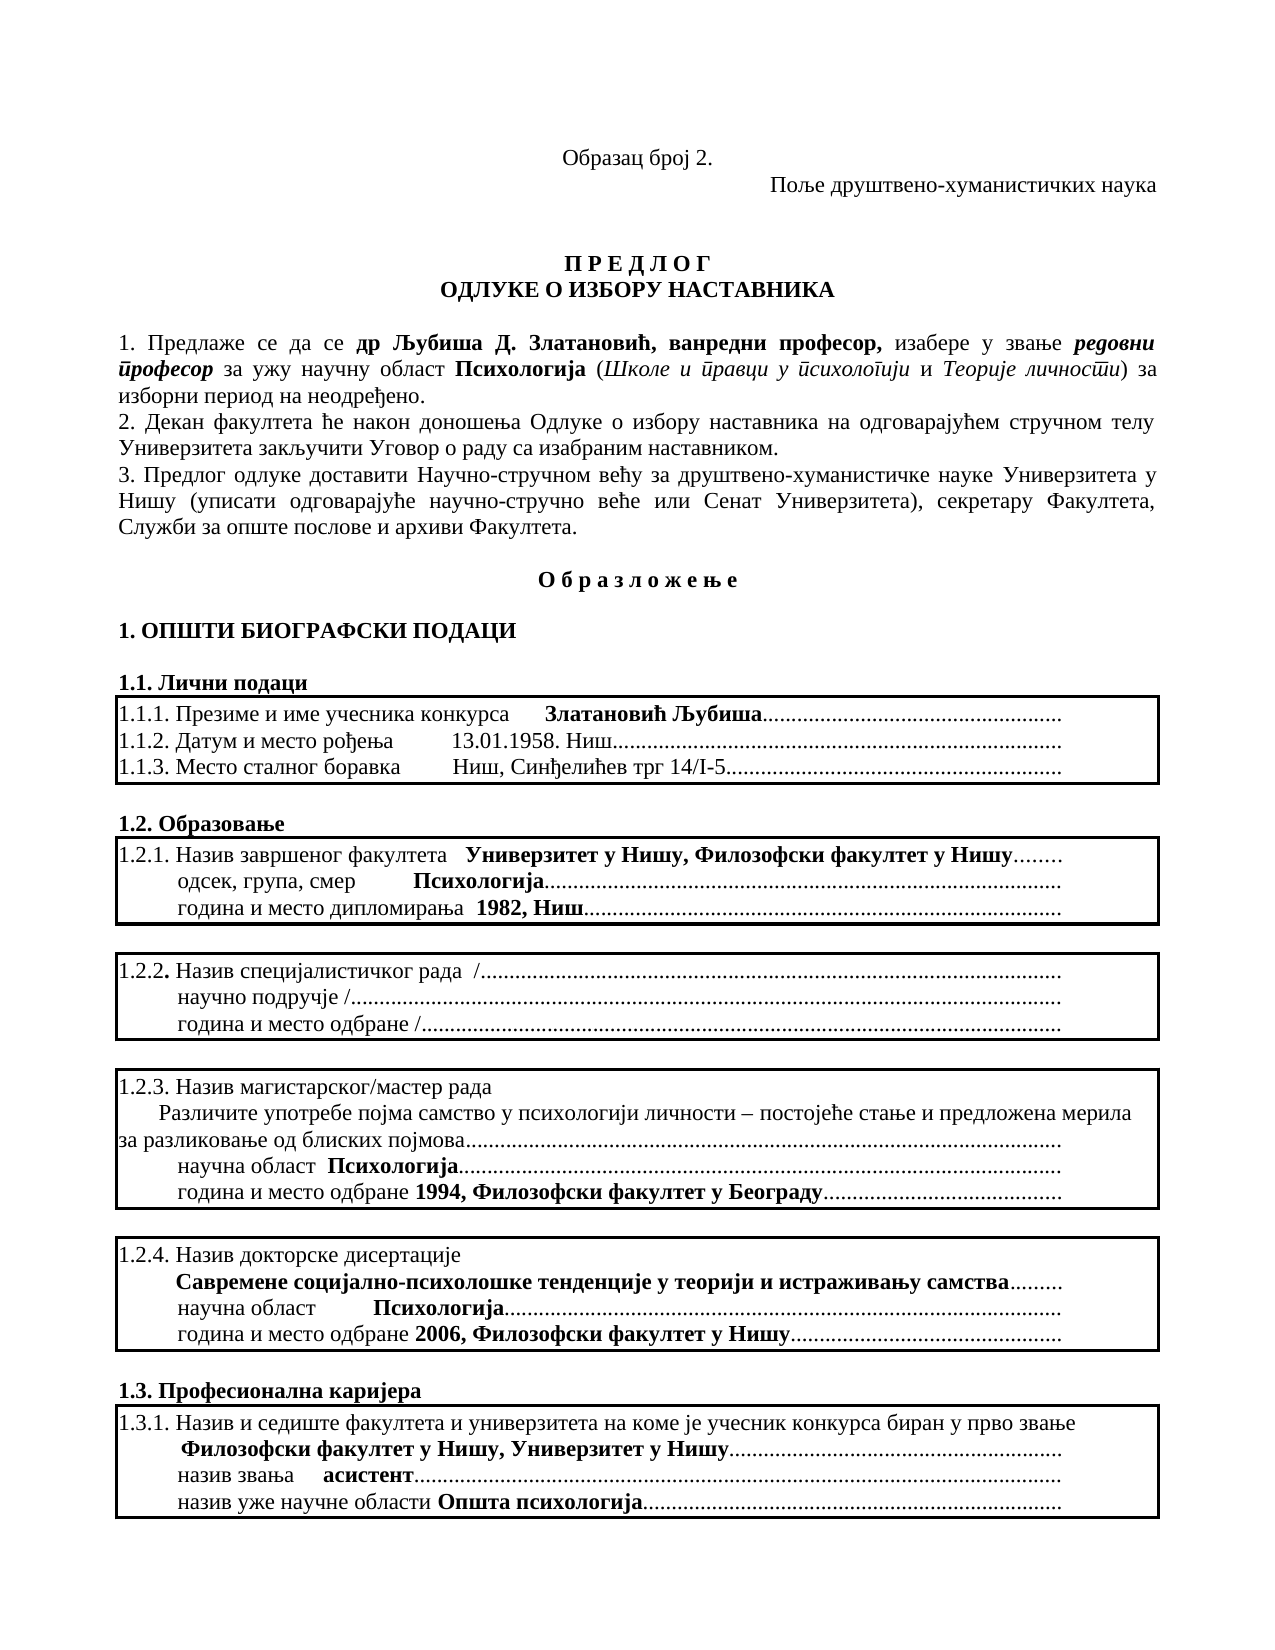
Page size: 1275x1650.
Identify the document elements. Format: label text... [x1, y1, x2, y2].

text година и место одбране 1994, Филозофски факултет у Београду [118, 1173, 1157, 1207]
text научна област Психологија [118, 1152, 1157, 1173]
text Савремене социјално-психолошке тенденције у теорији и истраживању самства. [118, 1268, 1157, 1294]
text 1.1.1. Презиме и име учесника конкурса Златановић Љубиша [118, 698, 1157, 727]
text 1. Предлаже се да се др Љубиша Д. Златановић, ванредни професор, изабере у звање редовни професор за ужу научну област Психологија (Школе и правци у психологији и Теорије личности) за изборни период на неодређено. [118, 329, 1157, 408]
text 1.1.2. Датум и место рођења 13.01.1958. Ниш [118, 727, 1157, 748]
text 1.2.3. Назив магистарског/мастер рада [118, 1071, 1157, 1099]
text назив звања асистент [118, 1461, 1157, 1482]
text 3. Предлог одлуке доставити Научно-стручном већу за друштвено-хуманистичке науке Универзитета у Нишу (уписати одговарајуће научно-стручно веће или Сенат Универзитета), секретару Факултета, Служби за опште послове и архиви Факултета. [118, 461, 1157, 540]
text година и место дипломирања 1982, Ниш [118, 889, 1157, 922]
text 1.1.3. Место сталног боравка Ниш, Синђелићев трг 14/I-5 [118, 748, 1157, 782]
text одсек, група, смер Психологија [118, 868, 1157, 889]
text 1. OПШТИ БИОГРАФСКИ ПОДАЦИ [118, 617, 1157, 644]
text научна област Психологија [118, 1294, 1157, 1315]
text 1.2.2. Назив специјалистичког рада / [118, 955, 1157, 983]
text Поље друштвено-хуманистичких наука [118, 171, 1157, 197]
text Образац број 2. [118, 144, 1157, 171]
text 1.3. Професионална каријера [118, 1377, 1157, 1403]
text Различите употребе појма самство у психологији личности – постојеће стање и предложена мерила за разликовање од блиских појмова [118, 1099, 1157, 1152]
subtitle ОДЛУКЕ О ИЗБОРУ НАСТАВНИКА [118, 276, 1157, 303]
text година и место одбране / [118, 1004, 1157, 1038]
text 2. Декан факултета ће након доношења Одлуке о избору наставника на одговарајућем стручном телу Универзитета закључити Уговор о раду са изабраним наставником. [118, 408, 1157, 461]
text година и место одбране 2006, Филозофски факултет у Нишу [118, 1315, 1157, 1349]
text назив уже научне области Општа психологија [118, 1482, 1157, 1516]
text 1.1. Лични подаци [118, 669, 1157, 695]
text П Р Е Д Л О Г [118, 250, 1157, 276]
text О б р а з л о ж е њ е [118, 566, 1157, 592]
text 1.2.1. Назив завршеног факултета Универзитет у Нишу, Филозофски факултет у Нишу [118, 839, 1157, 868]
text 1.2.4. Назив докторске дисертације [118, 1239, 1157, 1268]
text 1.3.1. Назив и седиште факултета и универзитета на коме је учесник конкурса биран у прво звање Филозофски факултет у Нишу, Универзитет у Нишу [118, 1407, 1157, 1461]
text 1.2. Образовање [118, 810, 1157, 836]
text научно подручје / [118, 983, 1157, 1004]
